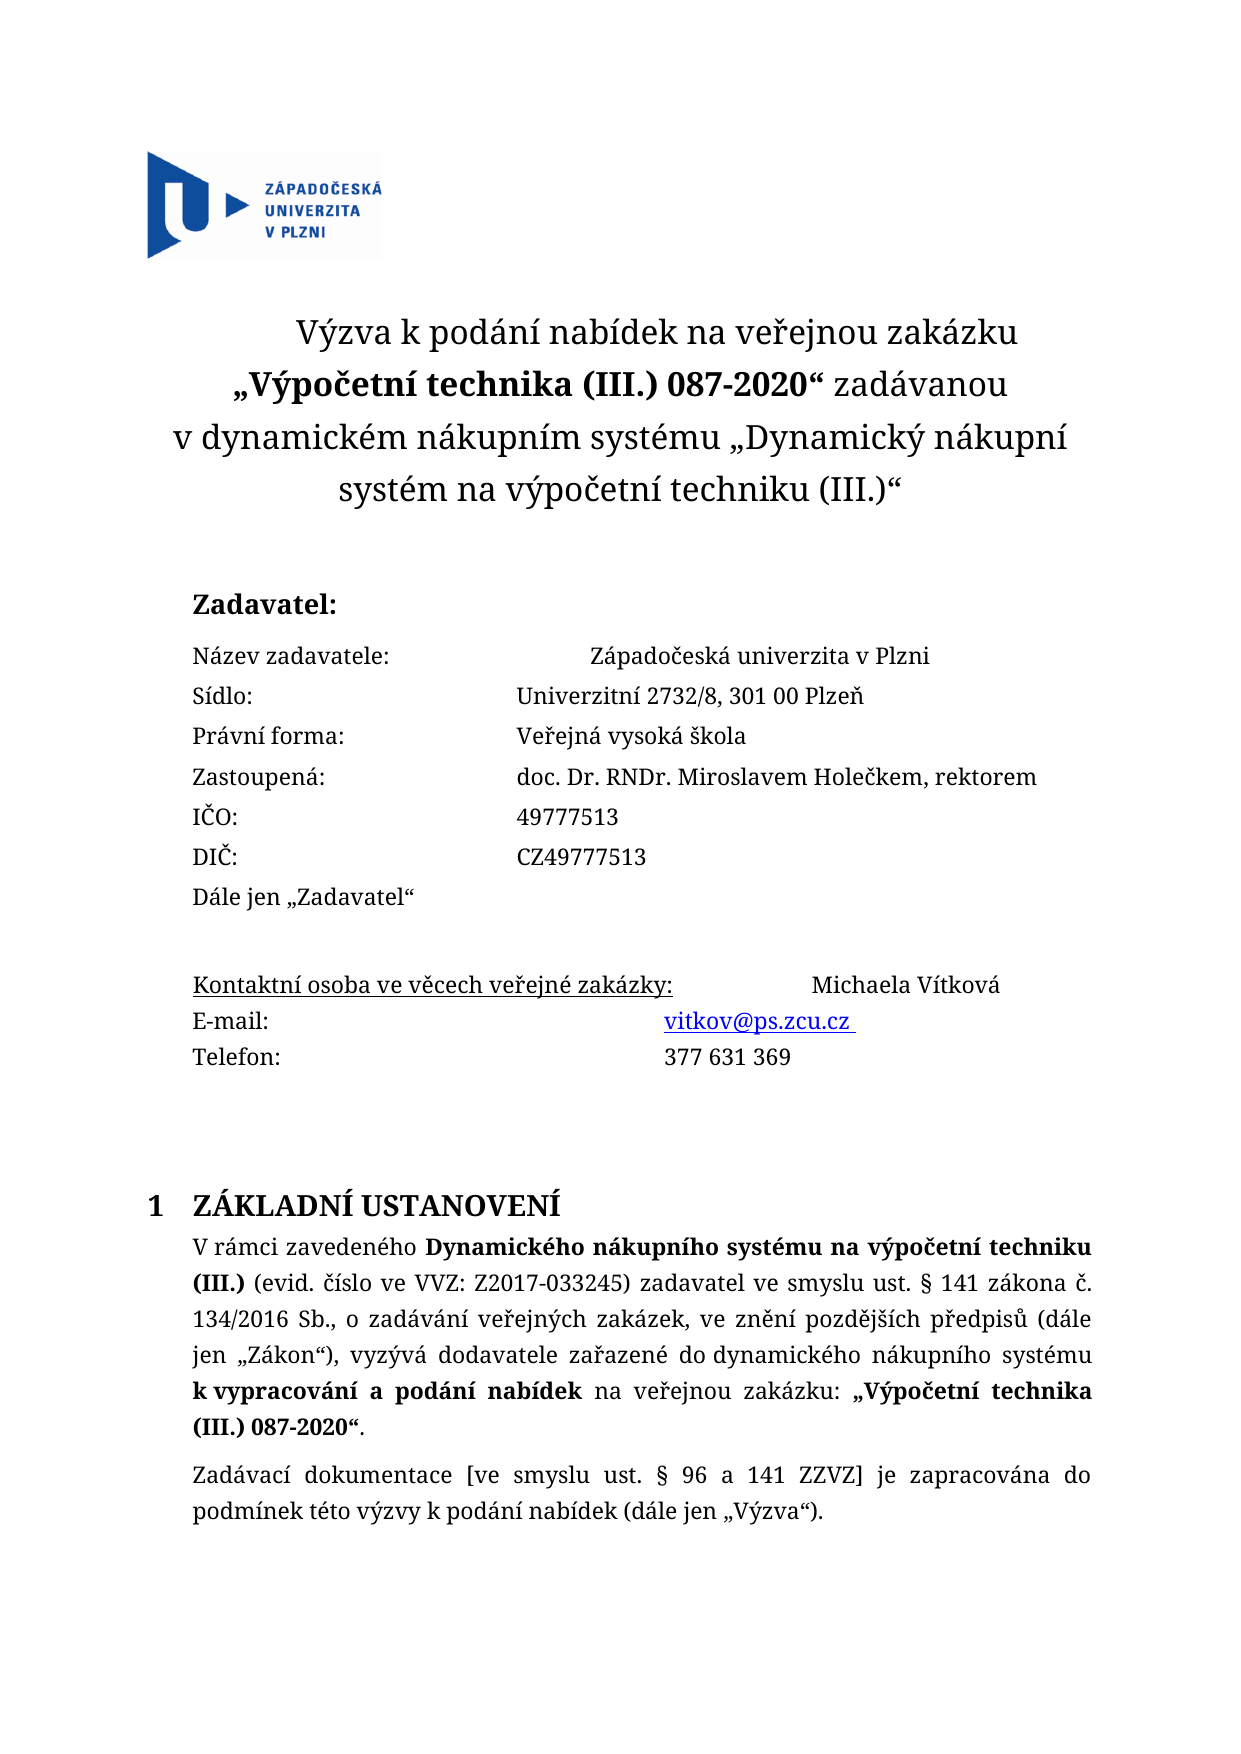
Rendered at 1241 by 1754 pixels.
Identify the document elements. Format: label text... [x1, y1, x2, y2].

text V rámci zavedeného Dynamického nákupního systému na výpočetní techniku (III.) (evid. číslo ve VVZ: Z2017-033245) zadavatel ve smyslu ust. § 141 zákona č. 134/2016 Sb., o zadávání veřejných zakázek, ve znění pozdějších předpisů (dále jen „Zákon“), vyzývá dodavatele zařazené do dynamického nákupního systému k vypracování a podání nabídek na veřejnou zakázku: „Výpočetní technika (III.) 087-2020“. [192, 1231, 1093, 1442]
text Název zadavatele: Západočeská univerzita v Plzni [148, 640, 1093, 671]
text Zastoupená: doc. Dr. RNDr. Miroslavem Holečkem, rektorem [192, 760, 1093, 792]
subtitle 1 ZÁKLADNÍ USTANOVENÍ [148, 1185, 1093, 1225]
text Sídlo: Univerzitní 2732/8, 301 00 Plzeň [148, 680, 1093, 711]
text IČO: 49777513 [148, 801, 1093, 832]
text Právní forma: Veřejná vysoká škola [148, 720, 1093, 752]
text Dále jen „Zadavatel“ [148, 881, 1093, 912]
text Zadávací dokumentace [ve smyslu ust. § 96 a 141 ZZVZ] je zapracována do podmínek této výzvy k podání nabídek (dále jen „Výzva“). [192, 1459, 1093, 1526]
text E-mail: vitkov@ps.zcu.cz [148, 1005, 1093, 1036]
text DIČ: CZ49777513 [148, 841, 1093, 872]
text Telefon: 377 631 369 [148, 1041, 1093, 1072]
text Zadavatel: [192, 585, 1093, 622]
text Kontaktní osoba ve věcech veřejné zakázky: Michaela Vítková [148, 969, 1093, 1001]
text Výzva k podání nabídek na veřejnou zakázku „Výpočetní technika (III.) 087-2020“ zadávanou v dynamickém nákupním systému „Dynamický nákupní systém na výpočetní techniku (III.)“ [148, 309, 1093, 511]
picture [147, 151, 382, 259]
